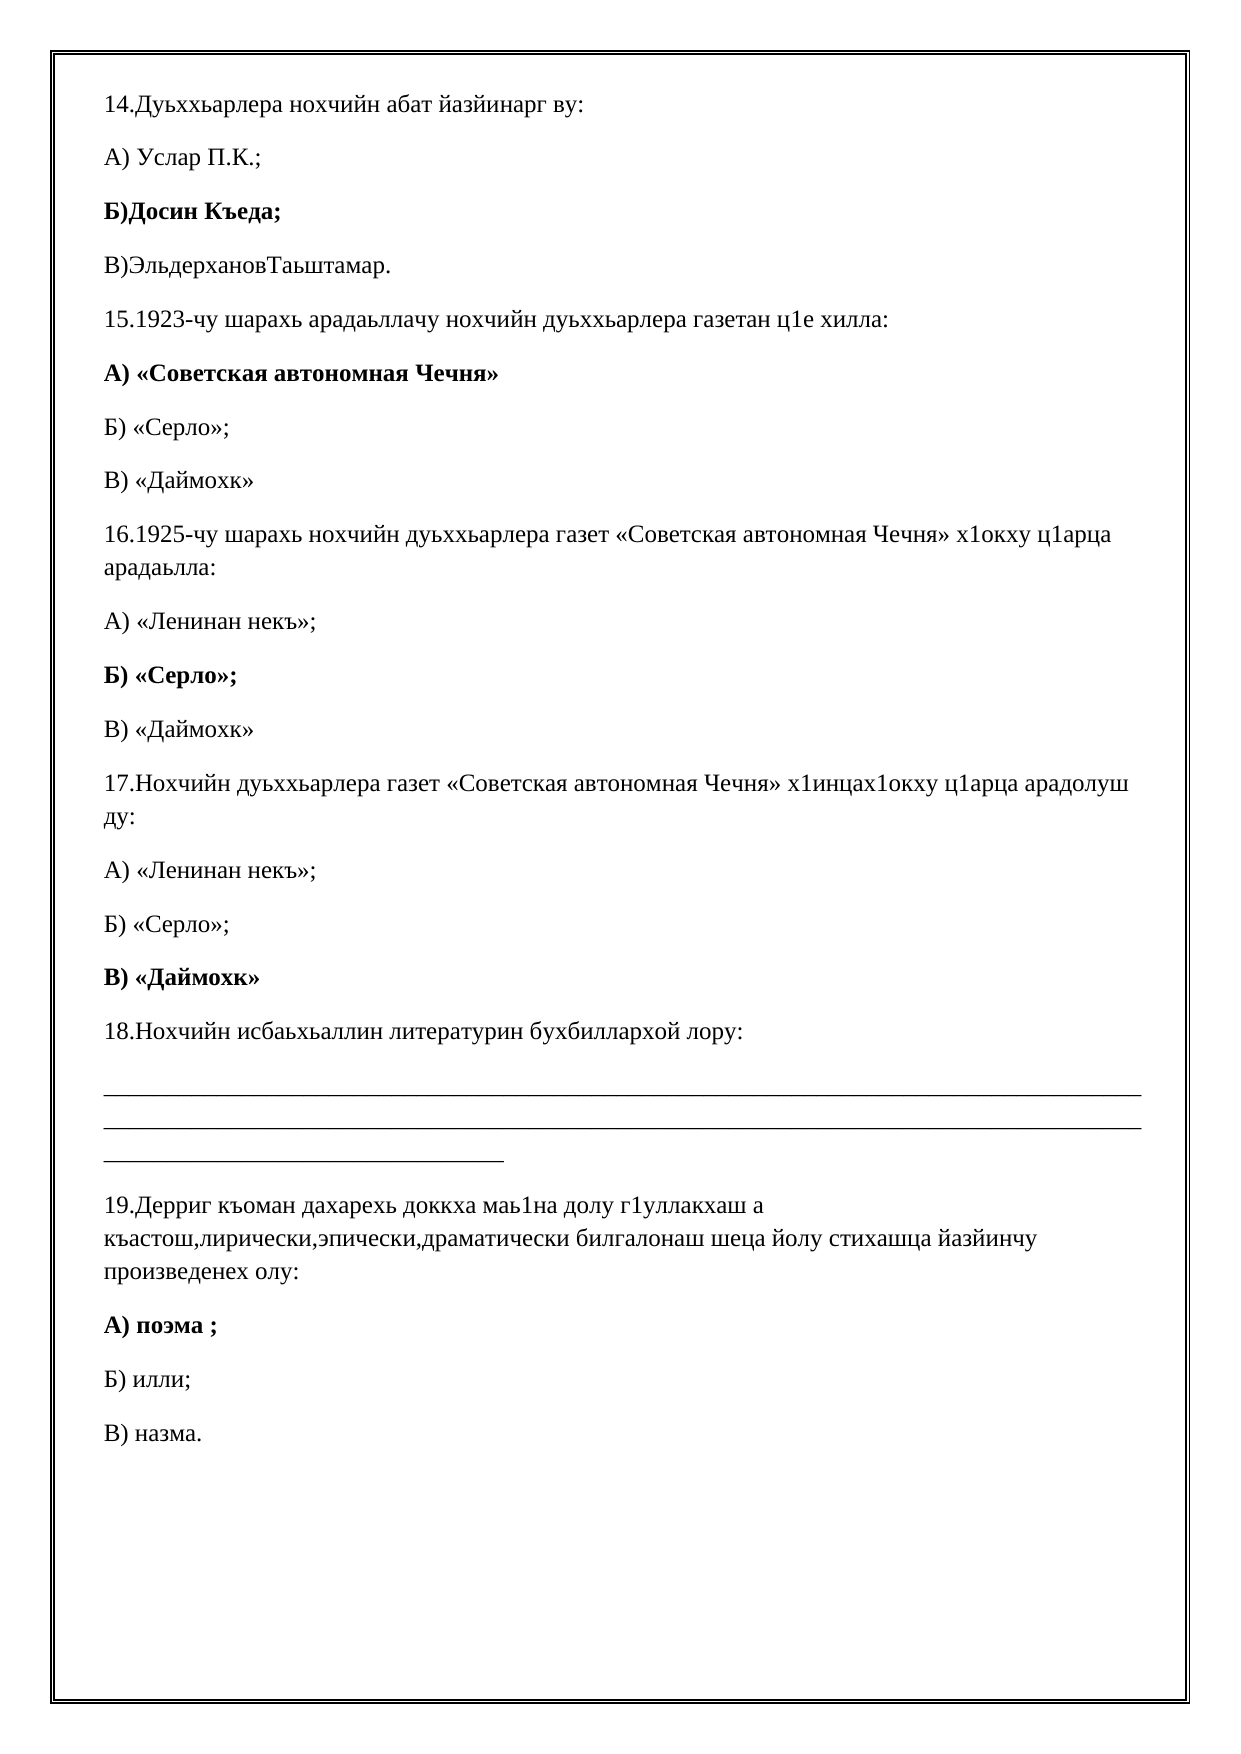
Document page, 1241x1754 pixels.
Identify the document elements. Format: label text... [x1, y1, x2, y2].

text 15.1923-чу шарахь арадаьллачу нохчийн дуьххьарлера газетан ц1е хилла: [103, 304, 1152, 333]
text Б) «Серло»; [103, 660, 1152, 689]
text А) «Ленинан некъ»; [103, 606, 1152, 635]
text В) «Даймохк» [103, 466, 1152, 494]
text Б) илли; [103, 1364, 1152, 1393]
text В) «Даймохк» [103, 714, 1152, 743]
text 14.Дуьххьарлера нохчийн абат йазйинарг ву: [103, 89, 1152, 117]
text ______________________________________________________________________________________________________________________________________________________________________________________________________ [103, 1070, 1152, 1165]
text Б) «Серло»; [103, 412, 1152, 441]
text А) Услар П.К.; [103, 142, 1152, 171]
text А) поэма ; [103, 1310, 1152, 1339]
text А) «Советская автономная Чечня» [103, 358, 1152, 387]
text 18.Нохчийн исбаьхьаллин литературин бухбиллархой лору: [103, 1016, 1152, 1045]
text 19.Дерриг къоман дахарехь доккха маь1на долу г1уллакхаш а къастош,лирически,эпически,драматически билгалонаш шеца йолу стихашца йазйинчу произведенех олу: [103, 1190, 1152, 1285]
text 17.Нохчийн дуьххьарлера газет «Советская автономная Чечня» х1инцах1окху ц1арца арадолуш ду: [103, 768, 1152, 830]
text А) «Ленинан некъ»; [103, 855, 1152, 883]
text В)ЭльдерхановТаьштамар. [103, 250, 1152, 279]
text В) назма. [103, 1418, 1152, 1446]
text Б)Досин Къеда; [103, 196, 1152, 225]
text В) «Даймохк» [103, 962, 1152, 991]
text Б) «Серло»; [103, 909, 1152, 937]
text 16.1925-чу шарахь нохчийн дуьххьарлера газет «Советская автономная Чечня» х1окху ц1арца арадаьлла: [103, 519, 1152, 581]
